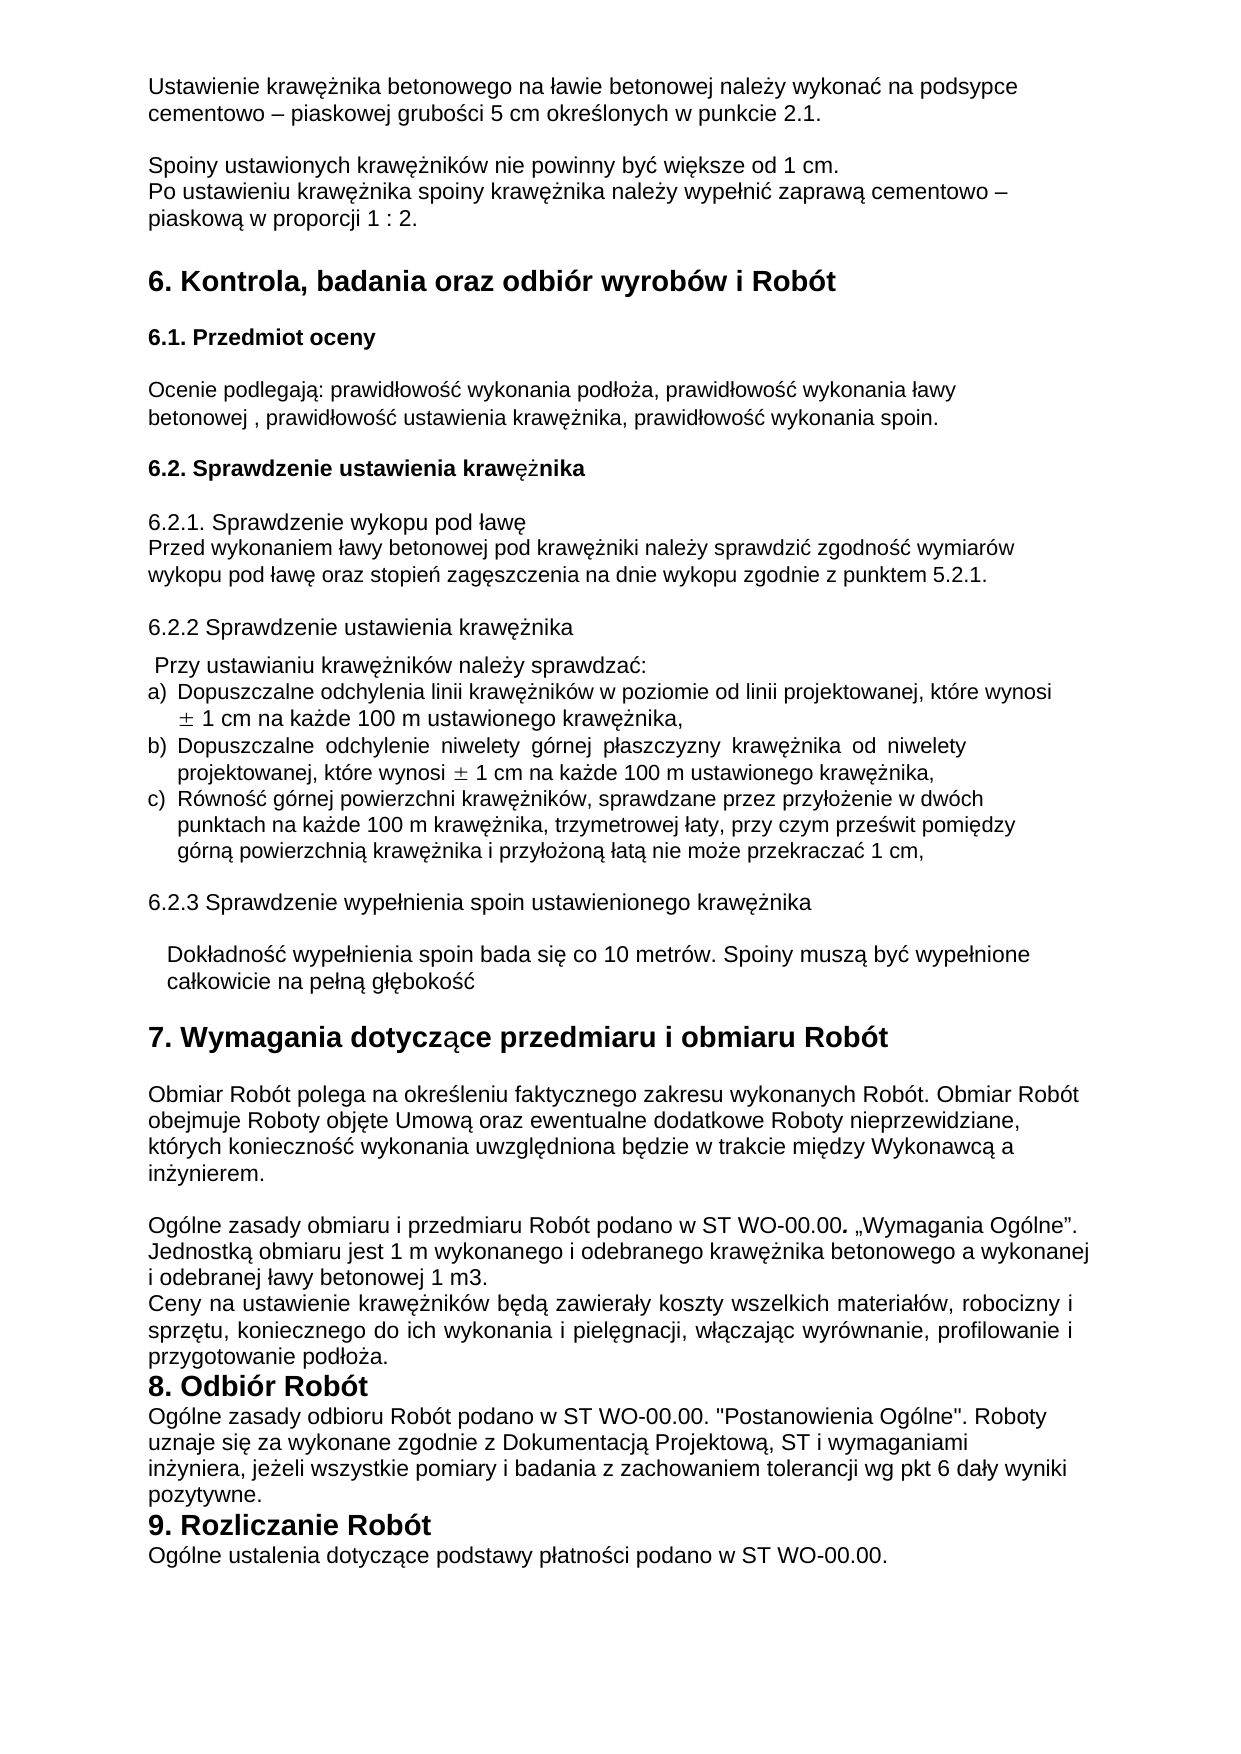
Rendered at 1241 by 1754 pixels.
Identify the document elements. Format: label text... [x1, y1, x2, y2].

text Ceny na ustawienie krawężników będą zawierały koszty wszelkich materiałów, robocizny i sprzętu, koniecznego do ich wykonania i pielęgnacji, włączając wyrównanie, profilowanie i przygotowanie podłoża. [148, 1291, 1073, 1369]
text Ustawienie krawężnika betonowego na ławie betonowej należy wykonać na podsypce cementowo – piaskowej grubości 5 cm określonych w punkcie 2.1. [148, 74, 1019, 126]
text 8. Odbiór Robót [148, 1369, 1090, 1403]
text Ogólne zasady odbioru Robót podano w ST WO-00.00. "Postanowienia Ogólne". Roboty uznaje się za wykonane zgodnie z Dokumentacją Projektową, ST i wymaganiami inżyniera, jeżeli wszystkie pomiary i badania z zachowaniem tolerancji wg pkt 6 dały wyniki pozytywne. [148, 1403, 1071, 1508]
text Ogólne zasady obmiaru i przedmiaru Robót podano w ST WO-00.00. „Wymagania Ogólne”. Jednostką obmiaru jest 1 m wykonanego i odebranego krawężnika betonowego a wykonanej i odebranej ławy betonowej 1 m3. [148, 1212, 1090, 1291]
text Po ustawieniu krawężnika spoiny krawężnika należy wypełnić zaprawą cementowo – piaskową w proporcji 1 : 2. [148, 179, 1009, 231]
text Przed wykonaniem ławy betonowej pod krawężniki należy sprawdzić zgodność wymiarów wykopu pod ławę oraz stopień zagęszczenia na dnie wykopu zgodnie z punktem 5.2.1. [148, 535, 1061, 587]
text Przy ustawianiu krawężników należy sprawdzać: [154, 652, 1090, 679]
text 6. Kontrola, badania oraz odbiór wyrobów i Robót [148, 264, 1090, 297]
text 6.2.3 Sprawdzenie wypełnienia spoin ustawienionego krawężnika [148, 889, 1090, 916]
text 6.2.2 Sprawdzenie ustawienia krawężnika [148, 614, 1090, 640]
text 9. Rozliczanie Robót [148, 1508, 1090, 1541]
text 6.2. Sprawdzenie ustawienia krawężnika [148, 455, 1090, 481]
text 6.2.1. Sprawdzenie wykopu pod ławę [148, 508, 1090, 535]
text Spoiny ustawionych krawężników nie powinny być większe od 1 cm. [148, 152, 1090, 178]
text 7. Wymagania dotyczące przedmiaru i obmiaru Robót [148, 1020, 1090, 1053]
text Ocenie podlegają: prawidłowość wykonania podłoża, prawidłowość wykonania ławy betonowej , prawidłowość ustawienia krawężnika, prawidłowość wykonania spoin. [148, 377, 996, 430]
text 6.1. Przedmiot oceny [148, 323, 1090, 350]
text Dokładność wypełnienia spoin bada się co 10 metrów. Spoiny muszą być wypełnione całkowicie na pełną głębokość [167, 942, 1032, 994]
text  1 cm na każde 100 m ustawionego krawężnika, [177, 705, 1090, 732]
list Równość górnej powierzchni krawężników, sprawdzane przez przyłożenie w dwóch punktach na każde 100 m krawężnika, trzymetrowej łaty, przy czym prześwit pomiędzy górną powierzchnią krawężnika i przyłożoną łatą nie może przekraczać 1 cm, [147, 786, 1057, 863]
list Dopuszczalne odchylenie niwelety górnej płaszczyzny krawężnika od niwelety projektowanej, które wynosi  1 cm na każde 100 m ustawionego krawężnika, [147, 733, 967, 785]
list Dopuszczalne odchylenia linii krawężników w poziomie od linii projektowanej, które wynosi [147, 679, 1090, 704]
text Obmiar Robót polega na określeniu faktycznego zakresu wykonanych Robót. Obmiar Robót obejmuje Roboty objęte Umową oraz ewentualne dodatkowe Roboty nieprzewidziane, których konieczność wykonania uwzględniona będzie w trakcie między Wykonawcą a inżynierem. [148, 1081, 1084, 1186]
text Ogólne ustalenia dotyczące podstawy płatności podano w ST WO-00.00. [148, 1542, 1090, 1568]
